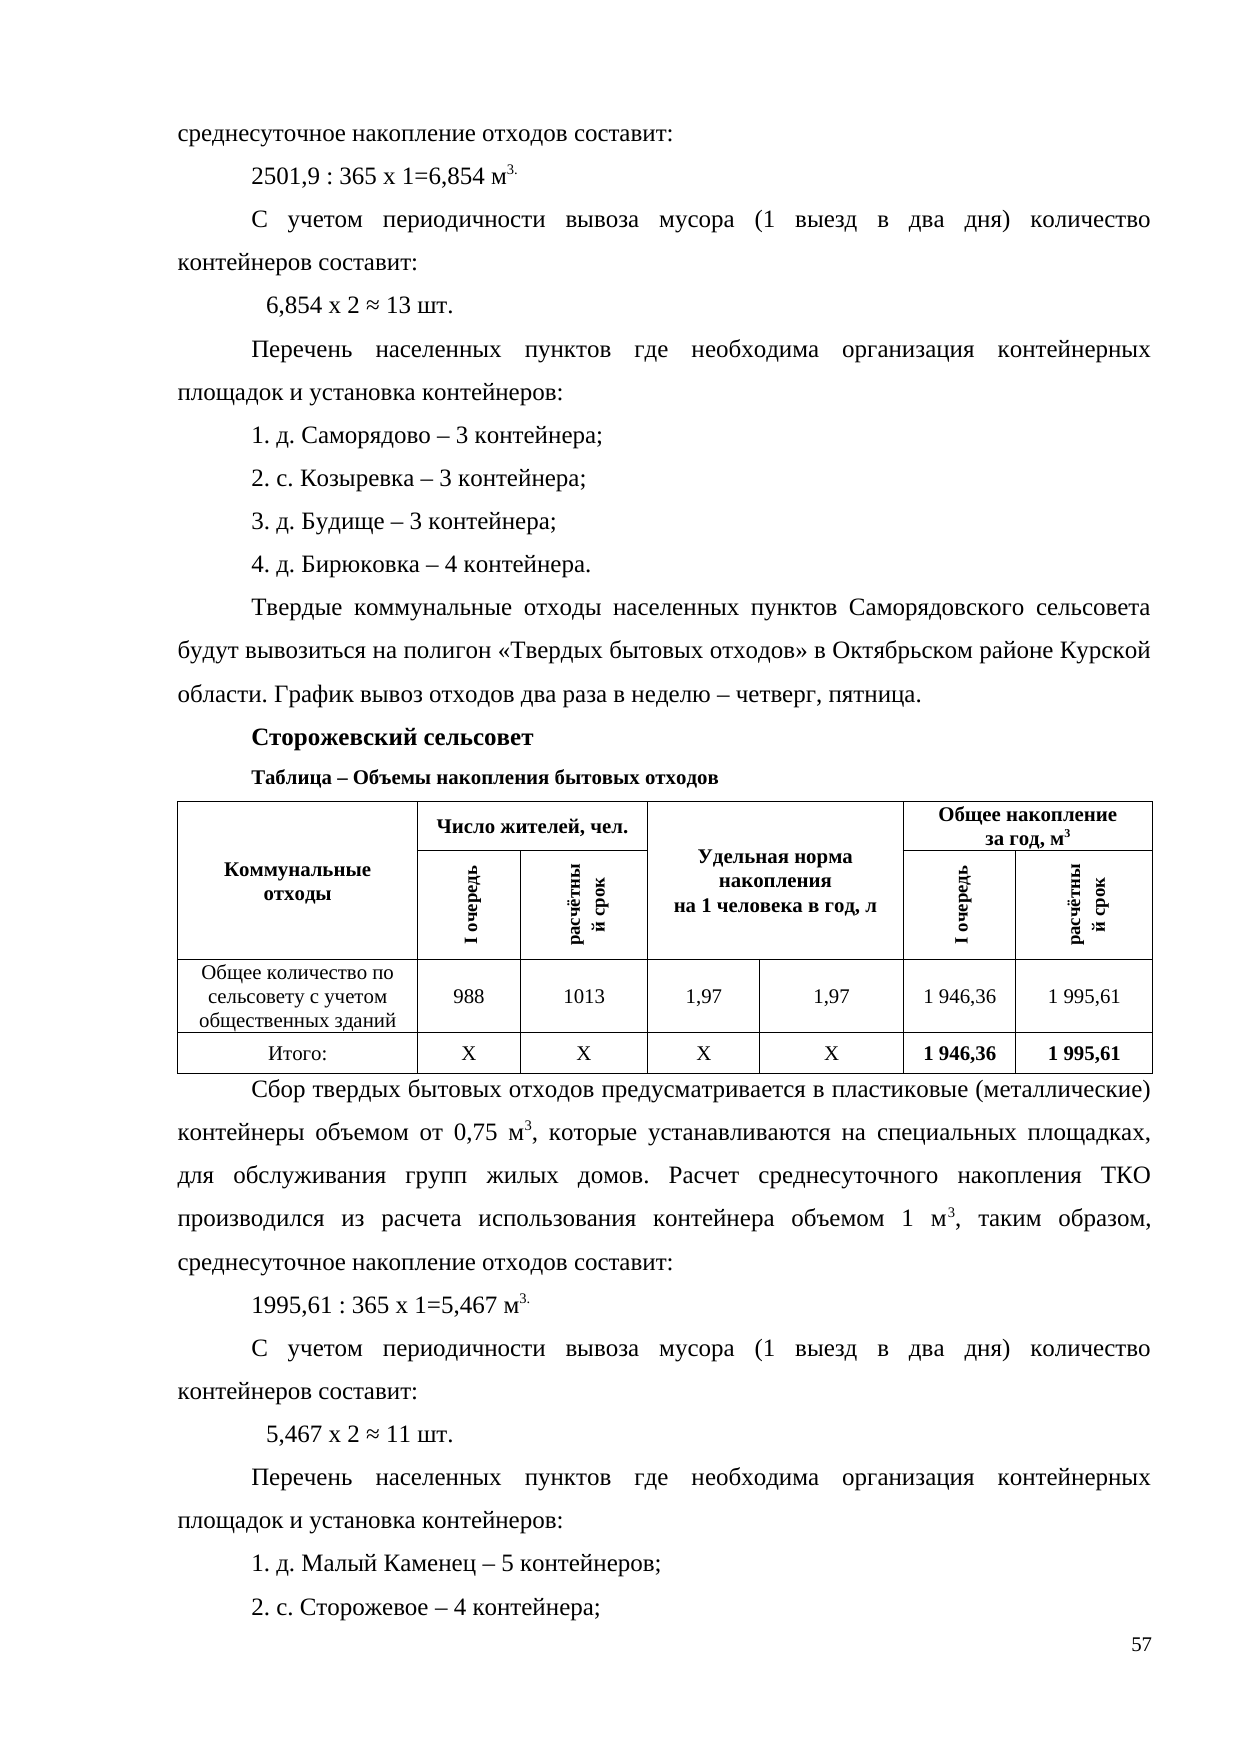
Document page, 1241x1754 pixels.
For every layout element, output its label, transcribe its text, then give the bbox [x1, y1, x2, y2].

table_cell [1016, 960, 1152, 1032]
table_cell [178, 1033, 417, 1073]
text 3. д. Будище – 3 контейнера; [177, 506, 1152, 535]
text С учетом периодичности вывоза мусора (1 выезд в два дня) количество контейнеров составит: [177, 1333, 1152, 1405]
text 6,854 х 2 ≈ 13 шт. [177, 291, 1152, 319]
text 2. с. Сторожевое – 4 контейнера; [177, 1592, 1152, 1620]
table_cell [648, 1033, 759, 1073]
text Твердые коммунальные отходы населенных пунктов Саморядовского сельсовета будут вывозиться на полигон «Твердых бытовых отходов» в Октябрьском районе Курской области. График вывоз отходов два раза в неделю – четверг, пятница. [177, 592, 1152, 707]
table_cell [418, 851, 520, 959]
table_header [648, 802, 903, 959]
text Сторожевский сельсовет [177, 722, 1152, 751]
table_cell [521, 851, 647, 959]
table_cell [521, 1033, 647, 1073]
text 1995,61 : 365 х 1=5,467 м3. [177, 1290, 1152, 1318]
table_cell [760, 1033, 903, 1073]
text 2501,9 : 365 х 1=6,854 м3. [177, 161, 1152, 190]
text 4. д. Бирюковка – 4 контейнера. [177, 549, 1152, 578]
text 1. д. Саморядово – 3 контейнера; [177, 420, 1152, 449]
text 5,467 х 2 ≈ 11 шт. [177, 1419, 1152, 1448]
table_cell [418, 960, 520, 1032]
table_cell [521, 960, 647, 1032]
text 2. с. Козыревка – 3 контейнера; [177, 463, 1152, 492]
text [177, 118, 1152, 147]
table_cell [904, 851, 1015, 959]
text 1. д. Малый Каменец – 5 контейнеров; [177, 1548, 1152, 1577]
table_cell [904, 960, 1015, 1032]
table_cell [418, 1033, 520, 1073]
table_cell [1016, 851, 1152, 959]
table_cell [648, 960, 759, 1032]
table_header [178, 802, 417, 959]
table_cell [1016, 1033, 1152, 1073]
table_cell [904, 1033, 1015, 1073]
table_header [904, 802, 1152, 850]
text Перечень населенных пунктов где необходима организация контейнерных площадок и установка контейнеров: [177, 1462, 1152, 1534]
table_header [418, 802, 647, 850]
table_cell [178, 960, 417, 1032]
text Таблица – Объемы накопления бытовых отходов [177, 765, 1152, 789]
text Перечень населенных пунктов где необходима организация контейнерных площадок и установка контейнеров: [177, 334, 1152, 406]
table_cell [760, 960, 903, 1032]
text С учетом периодичности вывоза мусора (1 выезд в два дня) количество контейнеров составит: [177, 204, 1152, 276]
